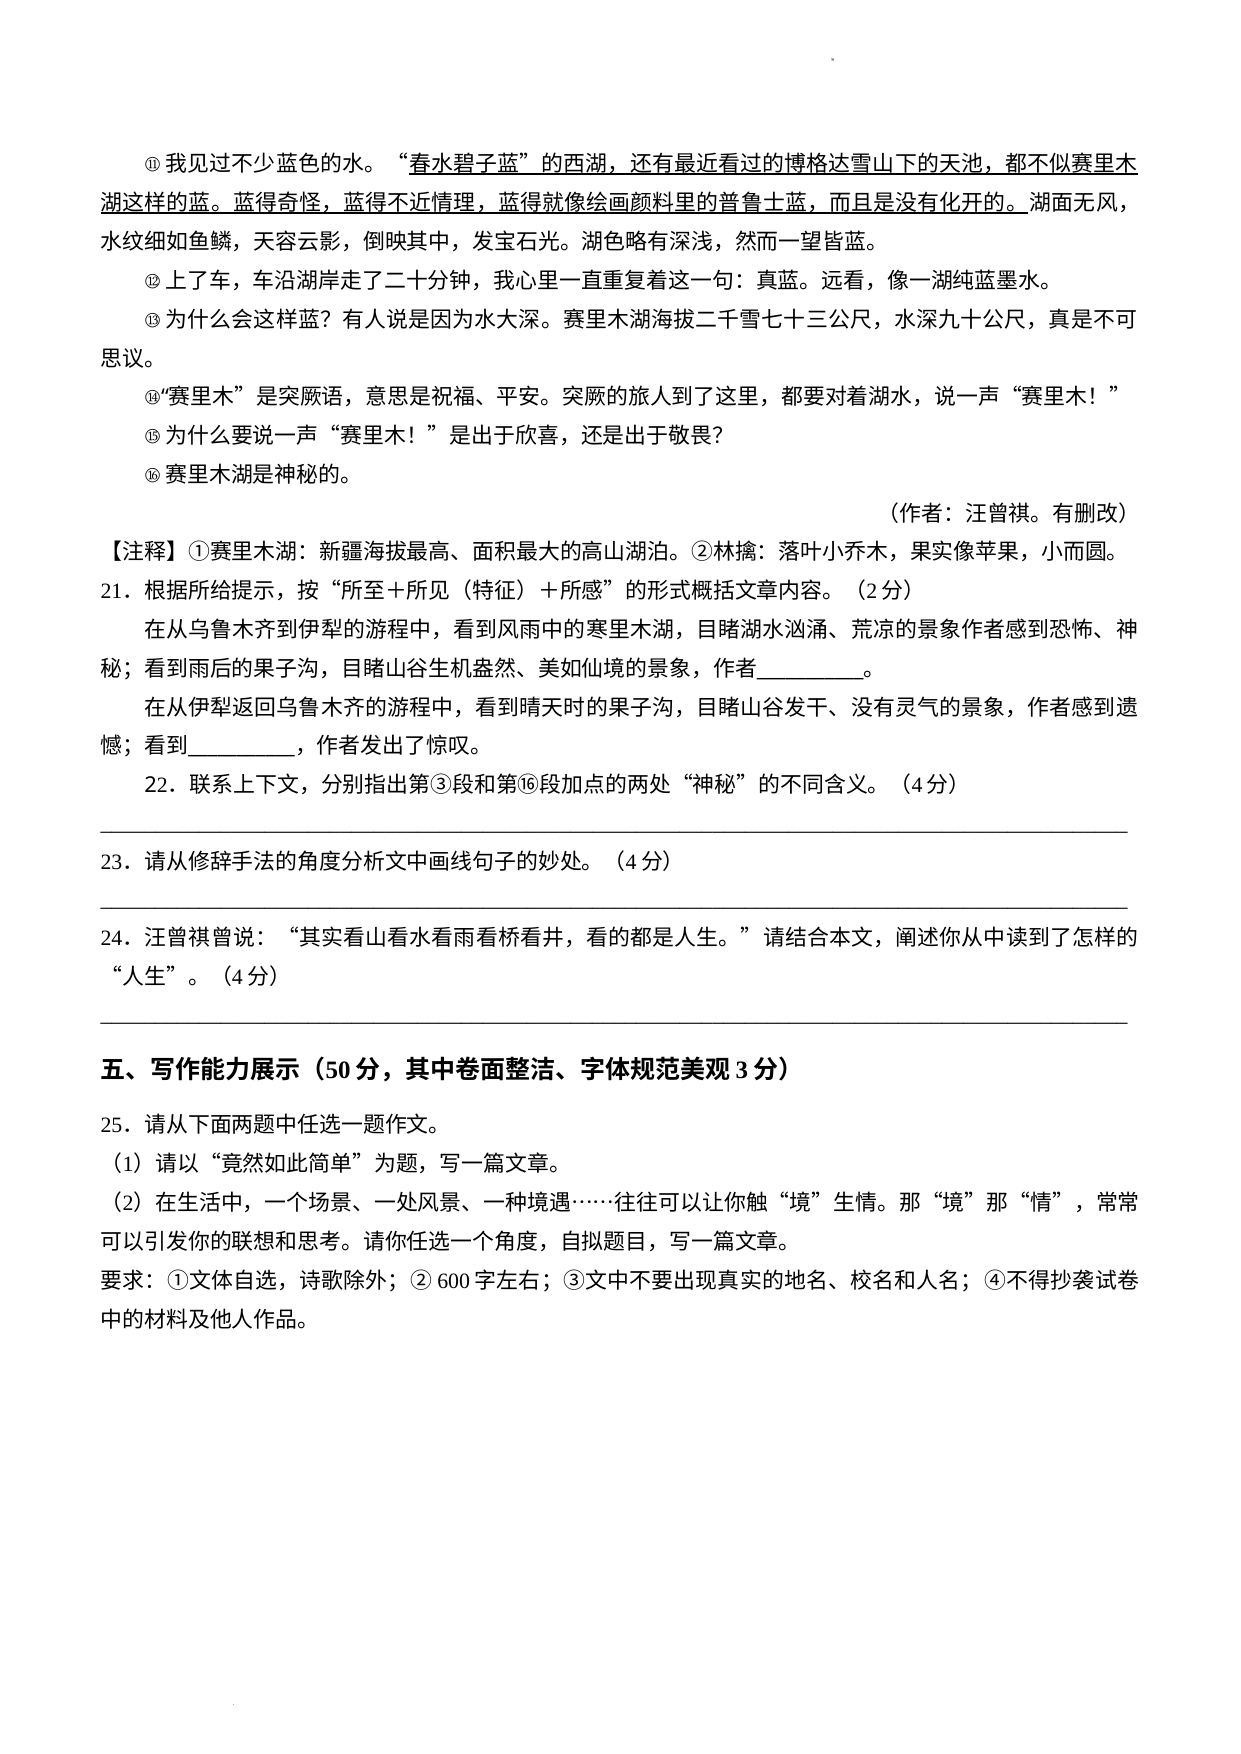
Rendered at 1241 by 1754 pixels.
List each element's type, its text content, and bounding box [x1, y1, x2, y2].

text 【注释】①赛里木湖：新疆海拔最高、面积最大的高山湖泊。②林擒：落叶小乔木，果实像苹果，小而圆。 [100, 534, 1140, 566]
text （作者：汪曾祺。有删改） [100, 495, 1140, 528]
text 22．联系上下文，分别指出第③段和第⑯段加点的两处“神秘”的不同含义。（4分） [100, 767, 1140, 799]
text 在从伊犁返回乌鲁木齐的游程中，看到晴天时的果子沟，目睹山谷发干、没有灵气的景象，作者感到遗憾；看到___________，作者发出了惊叹。 [100, 689, 1140, 761]
text 23．请从修辞手法的角度分析文中画线句子的妙处。（4分） [100, 843, 1140, 876]
text ⑮为什么要说一声“赛里木！”是出于欣喜，还是出于敬畏？ [100, 418, 1140, 450]
text ⑪我见过不少蓝色的水。“春水碧子蓝”的西湖，还有最近看过的博格达雪山下的天池，都不似赛里木湖这样的蓝。蓝得奇怪，蓝得不近情理，蓝得就像绘画颜料里的普鲁士蓝，而且是没有化开的。湖面无风，水纹细如鱼鳞，天容云影，倒映其中，发宝石光。湖色略有深浅，然而一望皆蓝。 [100, 146, 1140, 256]
text （1）请以“竟然如此简单”为题，写一篇文章。 [100, 1146, 1140, 1178]
text 在从乌鲁木齐到伊犁的游程中，看到风雨中的寒里木湖，目睹湖水汹涌、荒凉的景象作者感到恐怖、神秘；看到雨后的果子沟，目睹山谷生机盎然、美如仙境的景象，作者___________。 [100, 611, 1140, 683]
text ______________________________________________________________________________________________ [100, 882, 1140, 915]
text ______________________________________________________________________________________________ [100, 806, 1140, 838]
text （2）在生活中，一个场景、一处风景、一种境遇……往往可以让你触“境”生情。那“境”那“情”，常常可以引发你的联想和思考。请你任选一个角度，自拟题目，写一篇文章。 [100, 1184, 1140, 1256]
text ______________________________________________________________________________________________ [100, 997, 1140, 1030]
text 五、写作能力展示（50分，其中卷面整洁、字体规范美观3分） [100, 1035, 1140, 1100]
text 要求：①文体自选，诗歌除外；②600字左右；③文中不要出现真实的地名、校名和人名；④不得抄袭试卷中的材料及他人作品。 [100, 1262, 1140, 1334]
text 21．根据所给提示，按“所至＋所见（特征）＋所感”的形式概括文章内容。（2分） [100, 573, 1140, 605]
text ⑫上了车，车沿湖岸走了二十分钟，我心里一直重复着这一句：真蓝。远看，像一湖纯蓝墨水。 [100, 262, 1140, 295]
text ⑬为什么会这样蓝？有人说是因为水大深。赛里木湖海拔二千雪七十三公尺，水深九十公尺，真是不可思议。 [100, 301, 1140, 373]
text 25．请从下面两题中任选一题作文。 [100, 1107, 1140, 1139]
text ⑯赛里木湖是神秘的。 [100, 456, 1140, 489]
text ⑭“赛里木”是突厥语，意思是祝福、平安。突厥的旅人到了这里，都要对着湖水，说一声“赛里木！” [100, 379, 1140, 411]
text 24．汪曾祺曾说：“其实看山看水看雨看桥看井，看的都是人生。”请结合本文，阐述你从中读到了怎样的“人生”。（4分） [100, 920, 1140, 991]
